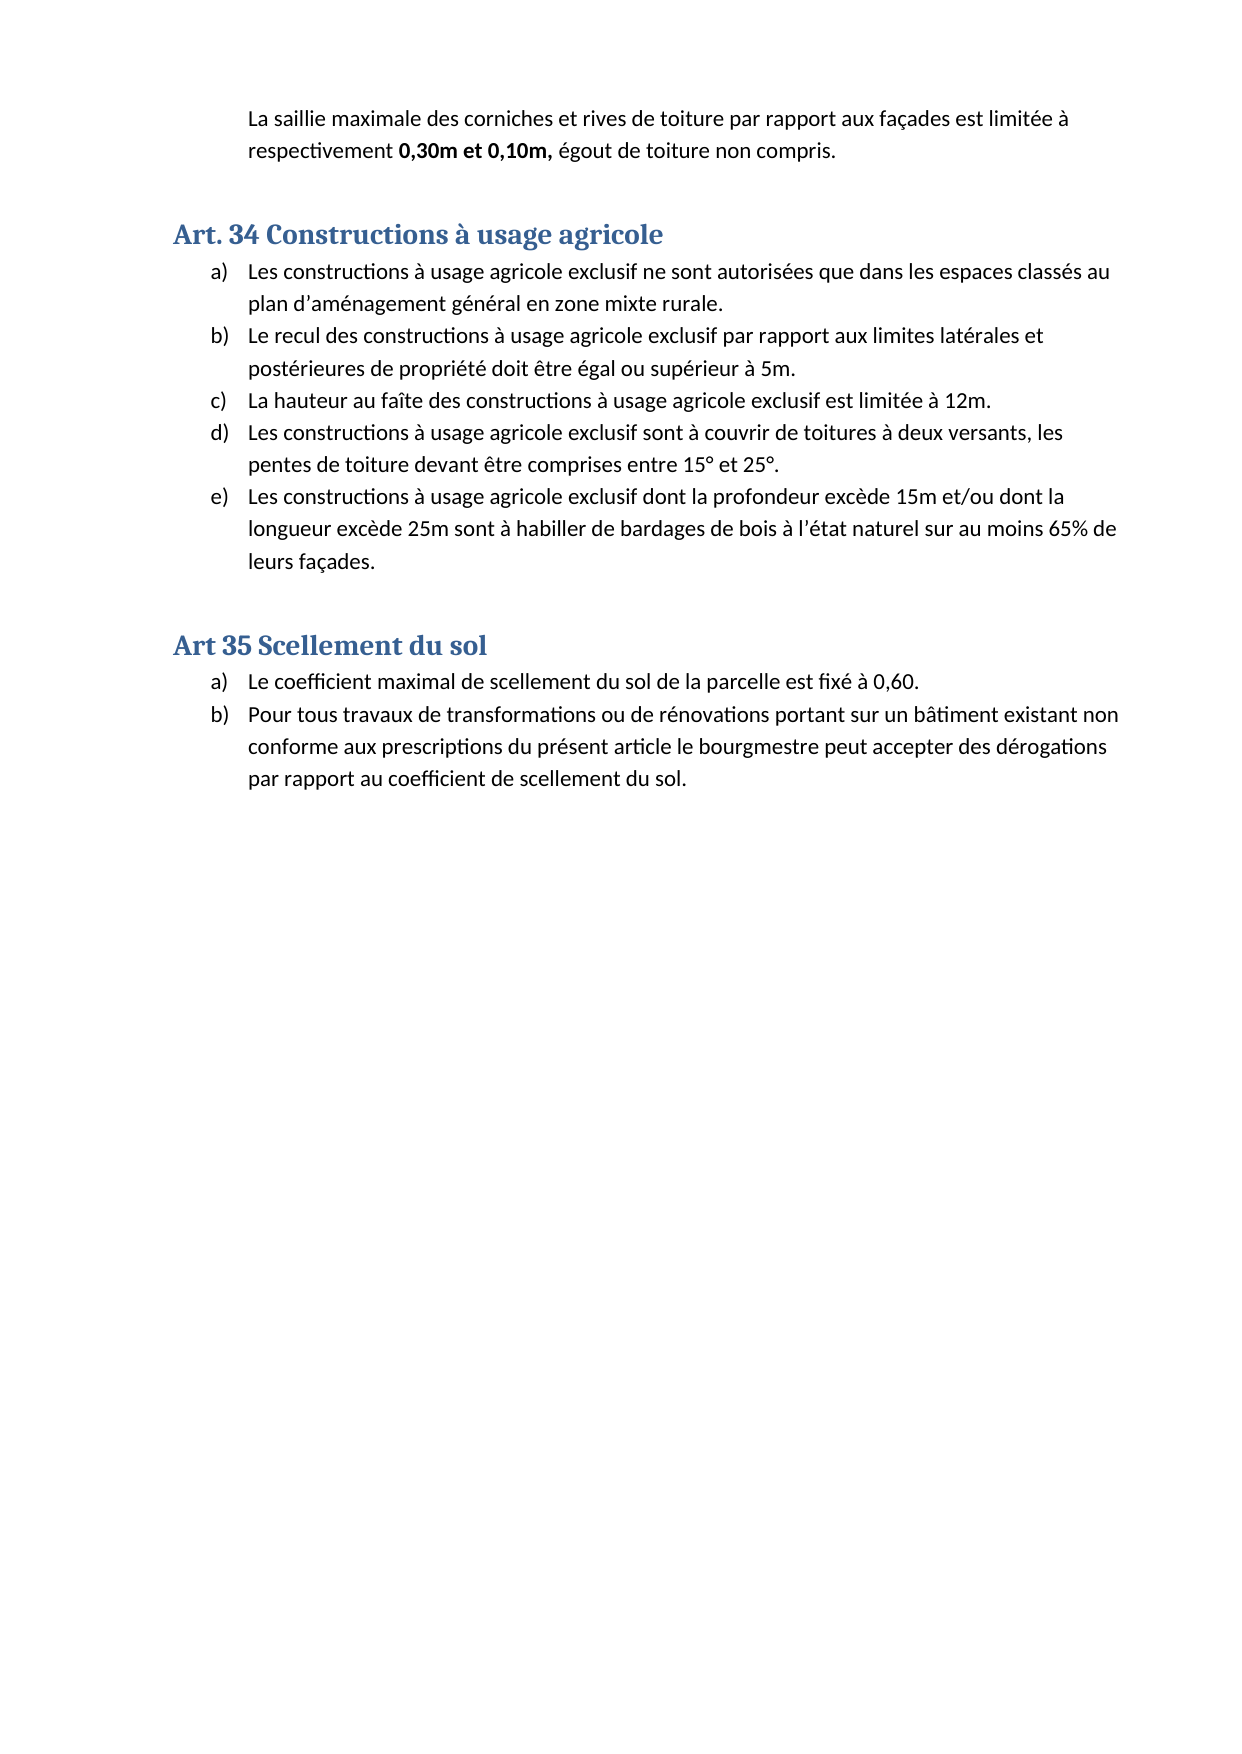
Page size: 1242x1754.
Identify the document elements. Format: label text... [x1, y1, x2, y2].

list Les constructions à usage agricole exclusif dont la profondeur excède 15m et/ou dont la longueur excède 25m sont à habiller de bardages de bois à l’état naturel sur au moins 65% de leurs façades. [210, 482, 1129, 575]
list Le coefficient maximal de scellement du sol de la parcelle est fixé à 0,60. [210, 667, 1129, 696]
list Pour tous travaux de transformations ou de rénovations portant sur un bâtiment existant non conforme aux prescriptions du présent article le bourgmestre peut accepter des dérogations par rapport au coefficient de scellement du sol. [210, 700, 1129, 792]
list La saillie maximale des corniches et rives de toiture par rapport aux façades est limitée à respectivement 0,30m et 0,10m, égout de toiture non compris. [248, 104, 1129, 164]
subtitle Art. 34 Constructions à usage agricole [173, 218, 1129, 252]
list Les constructions à usage agricole exclusif sont à couvrir de toitures à deux versants, les pentes de toiture devant être comprises entre 15° et 25°. [210, 418, 1129, 478]
list Le recul des constructions à usage agricole exclusif par rapport aux limites latérales et postérieures de propriété doit être égal ou supérieur à 5m. [210, 321, 1129, 382]
subtitle Art 35 Scellement du sol [173, 629, 1129, 662]
list La hauteur au faîte des constructions à usage agricole exclusif est limitée à 12m. [210, 386, 1129, 414]
list Les constructions à usage agricole exclusif ne sont autorisées que dans les espaces classés au plan d’aménagement général en zone mixte rurale. [210, 257, 1129, 317]
